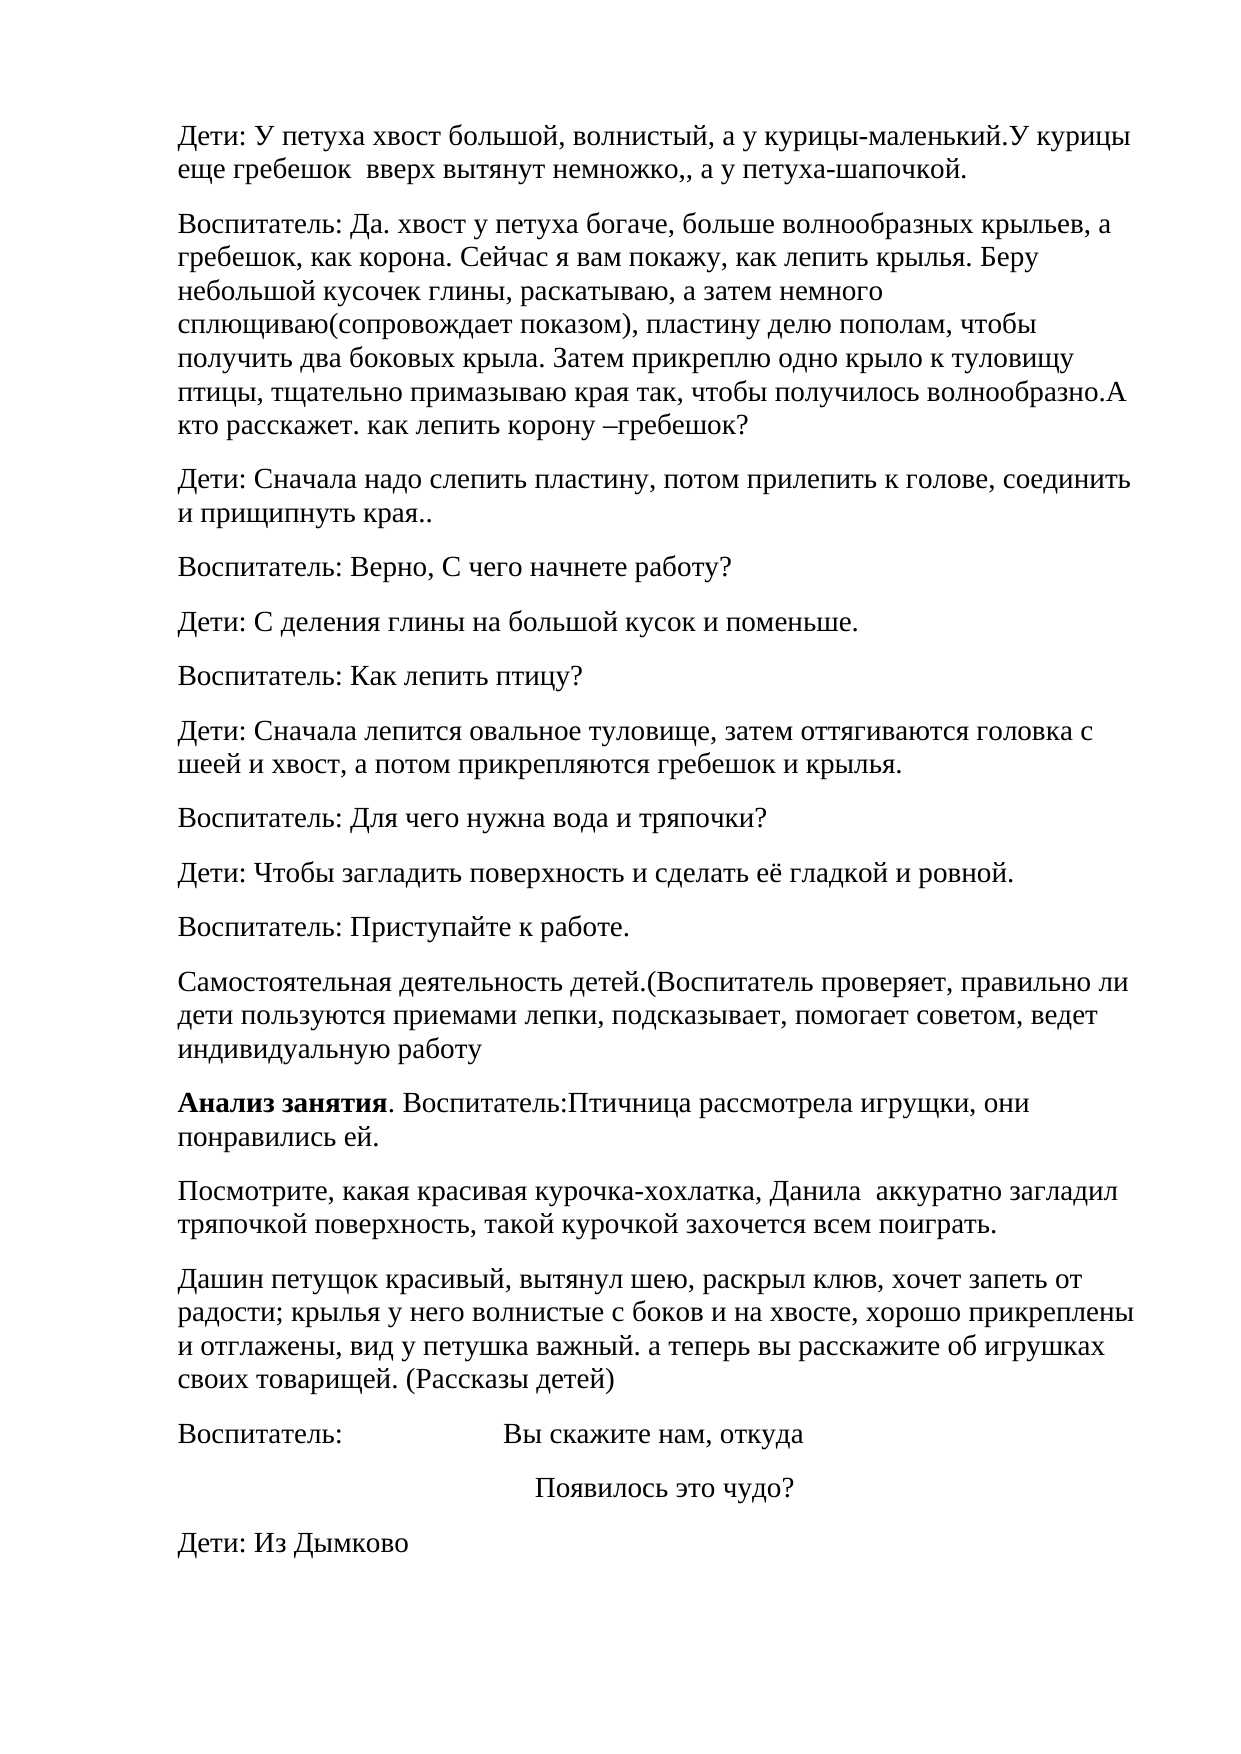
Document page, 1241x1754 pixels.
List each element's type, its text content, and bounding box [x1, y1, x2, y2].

text Воспитатель: Приступайте к работе. [177, 909, 1152, 943]
text Дашин петущок красивый, вытянул шею, раскрыл клюв, хочет запеть от радости; крылья у него волнистые с боков и на хвосте, хорошо прикреплены и отглажены, вид у петушка важный. а теперь вы расскажите об игрушках своих товарищей. (Рассказы детей) [177, 1261, 1152, 1395]
text Воспитатель: Как лепить птицу? [177, 658, 1152, 692]
text Дети: У петуха хвост большой, волнистый, а у курицы-маленький.У курицы еще гребешок вверх вытянут немножко,, а у петуха-шапочкой. [177, 118, 1152, 185]
text Анализ занятия. Воспитатель:Птичница рассмотрела игрущки, они понравились ей. [177, 1085, 1152, 1152]
text Воспитатель: Для чего нужна вода и тряпочки? [177, 801, 1152, 834]
text Дети: Сначала надо слепить пластину, потом прилепить к голове, соединить и прищипнуть края.. [177, 462, 1152, 529]
text Дети: Чтобы загладить поверхность и сделать её гладкой и ровной. [177, 855, 1152, 888]
text Посмотрите, какая красивая курочка-хохлатка, Данила аккуратно загладил тряпочкой поверхность, такой курочкой захочется всем поиграть. [177, 1173, 1152, 1240]
text Самостоятельная деятельность детей.(Воспитатель проверяет, правильно ли дети пользуются приемами лепки, подсказывает, помогает советом, ведет индивидуальную работу [177, 964, 1152, 1064]
text Воспитатель: Вы скажите нам, откуда [177, 1416, 1152, 1449]
text Воспитатель: Да. хвост у петуха богаче, больше волнообразных крыльев, а гребешок, как корона. Сейчас я вам покажу, как лепить крылья. Беру небольшой кусочек глины, раскатываю, а затем немного сплющиваю(сопровождает показом), пластину делю пополам, чтобы получить два боковых крыла. Затем прикреплю одно крыло к туловищу птицы, тщательно примазываю края так, чтобы получилось волнообразно.А кто расскажет. как лепить корону –гребешок? [177, 206, 1152, 441]
text Дети: Сначала лепится овальное туловище, затем оттягиваются головка с шеей и хвост, а потом прикрепляются гребешок и крылья. [177, 713, 1152, 780]
text Воспитатель: Верно, С чего начнете работу? [177, 549, 1152, 583]
text Появилось это чудо? [177, 1470, 1152, 1504]
text Дети: С деления глины на большой кусок и поменьше. [177, 604, 1152, 637]
text Дети: Из Дымково [177, 1525, 1152, 1558]
